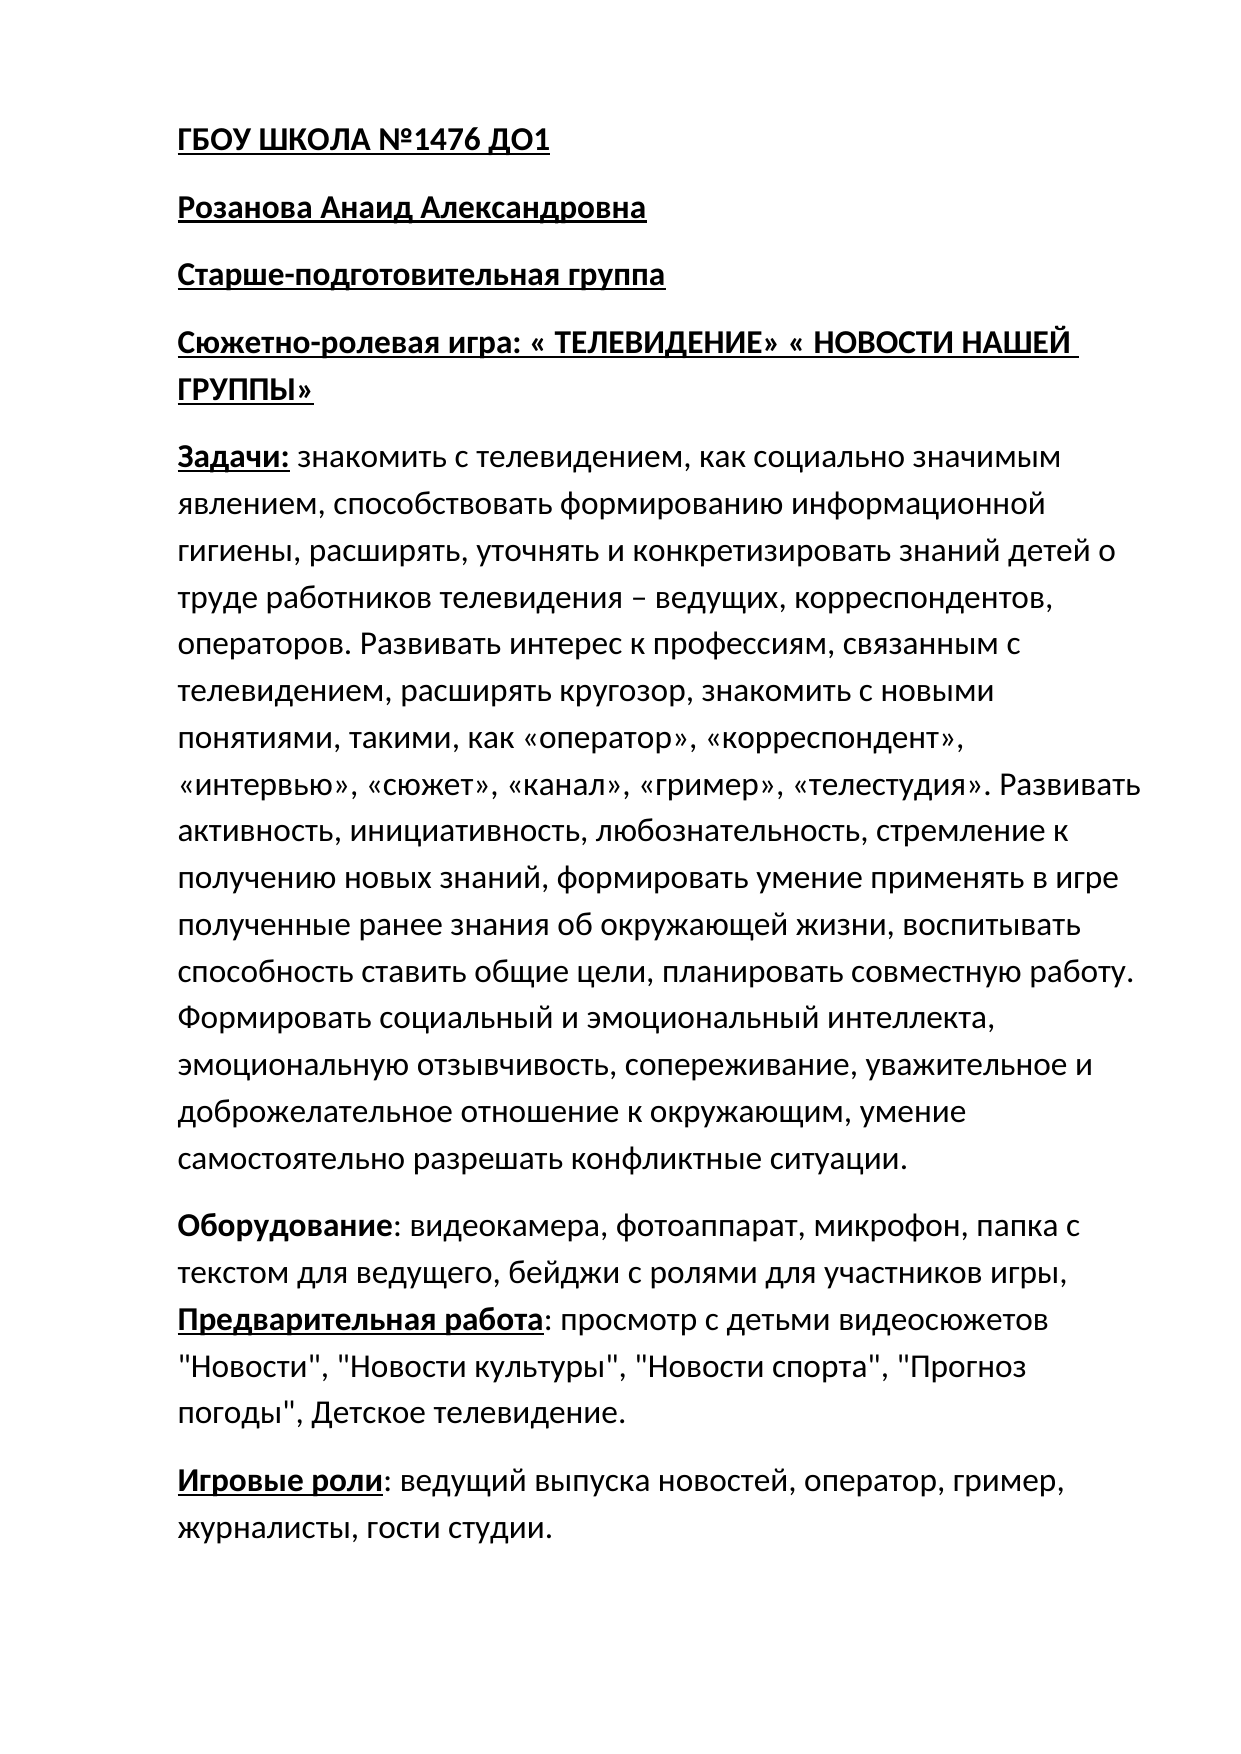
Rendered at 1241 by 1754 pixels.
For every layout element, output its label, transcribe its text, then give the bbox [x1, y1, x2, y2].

text ГБОУ ШКОЛА №1476 ДО1 [177, 118, 1152, 159]
text Оборудование: видеокамера, фотоаппарат, микрофон, папка с текстом для ведущего, бейджи с ролями для участников игры, Предварительная работа: просмотр с детьми видеосюжетов "Новости", "Новости культуры", "Новости спорта", "Прогноз погоды", Детское телевидение. [177, 1204, 1152, 1432]
text Старше-подготовительная группа [177, 253, 1152, 294]
text Розанова Анаид Александровна [177, 186, 1152, 226]
text Сюжетно-ролевая игра: « ТЕЛЕВИДЕНИЕ» « НОВОСТИ НАШЕЙ ГРУППЫ» [177, 321, 1152, 408]
text Задачи: знакомить с телевидением, как социально значимым явлением, способствовать формированию информационной гигиены, расширять, уточнять и конкретизировать знаний детей о труде работников телевидения – ведущих, корреспондентов, операторов. Развивать интерес к профессиям, связанным с телевидением, расширять кругозор, знакомить с новыми понятиями, такими, как «оператор», «корреспондент», «интервью», «сюжет», «канал», «гример», «телестудия». Развивать активность, инициативность, любознательность, стремление к получению новых знаний, формировать умение применять в игре полученные ранее знания об окружающей жизни, воспитывать способность ставить общие цели, планировать совместную работу. Формировать социальный и эмоциональный интеллекта, эмоциональную отзывчивость, сопереживание, уважительное и доброжелательное отношение к окружающим, умение самостоятельно разрешать конфликтные ситуации. [177, 435, 1152, 1178]
text Игровые роли: ведущий выпуска новостей, оператор, гример, журналисты, гости студии. [177, 1459, 1152, 1547]
